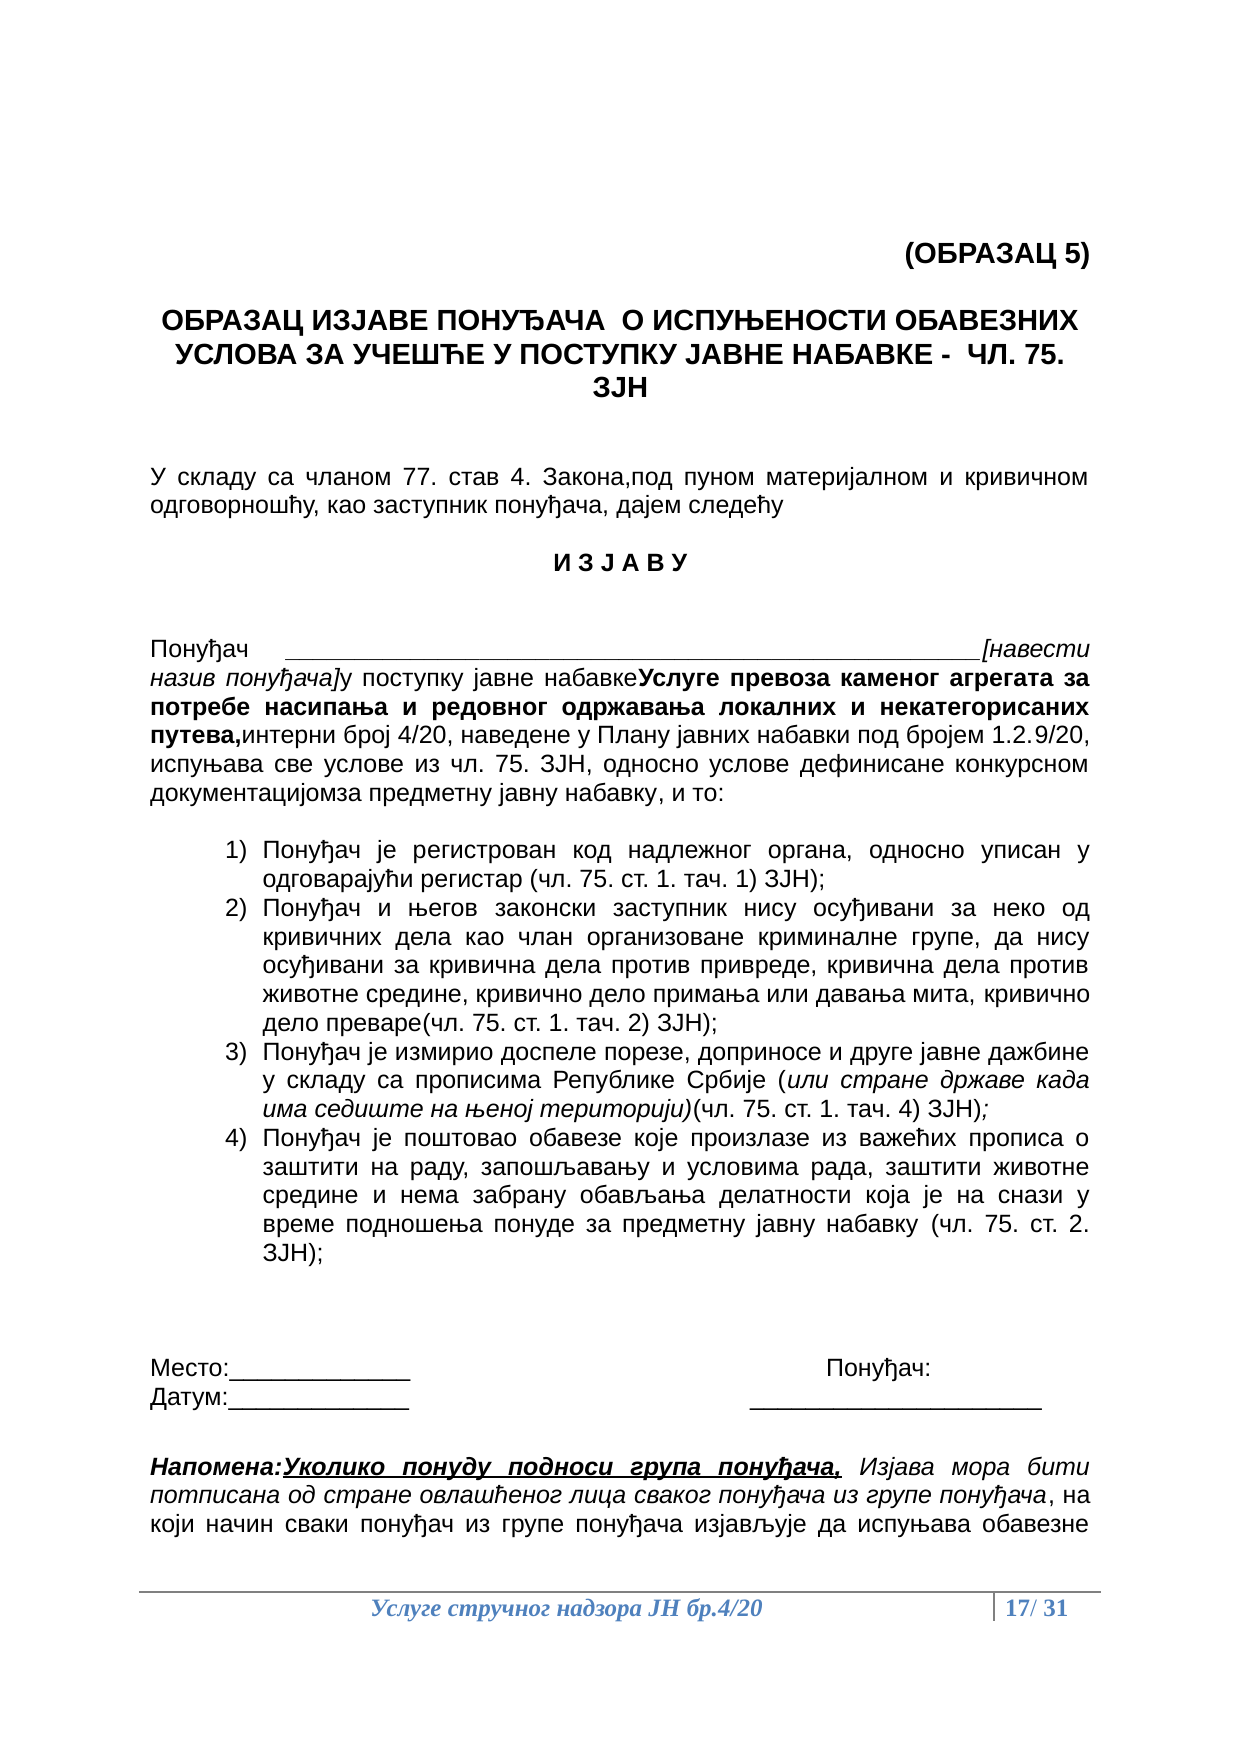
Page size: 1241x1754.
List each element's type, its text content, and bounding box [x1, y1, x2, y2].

text ОБРАЗАЦ ИЗЈАВЕ ПОНУЂАЧА О ИСПУЊЕНОСТИ ОБАВЕЗНИХ УСЛОВА ЗА УЧЕШЋЕ У ПОСТУПКУ ЈАВНЕ НАБАВКЕ - ЧЛ. 75. ЗЈН [150, 303, 1090, 404]
text Место:_____________ Понуђач: [150, 1353, 1090, 1381]
list Понуђач је измирио доспеле порезе, доприносе и друге јавне дажбине у складу са прописима Републике Србије (или стране државе када има седиште на њеној територији)(чл. 75. ст. 1. тач. 4) ЗЈН); [225, 1036, 1090, 1123]
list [150, 1451, 1090, 1538]
text И З Ј А В У [150, 548, 1090, 576]
text Датум:_____________ _____________________ [150, 1381, 1090, 1410]
text У складу са чланом 77. став 4. Закона,под пуном материјалном и кривичном одговорношћу, као заступник понуђача, дајем следећу [150, 461, 1090, 519]
text Понуђач __________________________________________________[навести назив понуђача]у поступку јавне набавкеУслуге превоза каменог агрегата за потребе насипања и редовног одржавања локалних и некатегорисаних путева,интерни број 4/20, наведене у Плану јавних набавки под бројем 1.2.9/20, испуњава све услове из чл. 75. ЗЈН, односно услове дефинисане конкурсном документацијомза предметну јавну набавку, и то: [150, 634, 1090, 806]
list Понуђач је регистрован код надлежног органа, односно уписан у одговарајући регистар (чл. 75. ст. 1. тач. 1) ЗЈН); [225, 835, 1090, 893]
text (ОБРАЗАЦ 5) [150, 236, 1090, 270]
list Понуђач је поштовао обавезе које произлазе из важећих прописа о заштити на раду, запошљавању и условима рада, заштити животне средине и нема забрану обављања делатности која је на снази у време подношења понуде за предметну јавну набавку (чл. 75. ст. 2. ЗЈН); [225, 1123, 1090, 1266]
list Понуђач и његов законски заступник нису осуђивани за неко од кривичних дела као члан организоване криминалне групе, да нису осуђивани за кривична дела против привреде, кривична дела против животне средине, кривично дело примања или давања мита, кривично дело преваре(чл. 75. ст. 1. тач. 2) ЗЈН); [225, 893, 1090, 1036]
